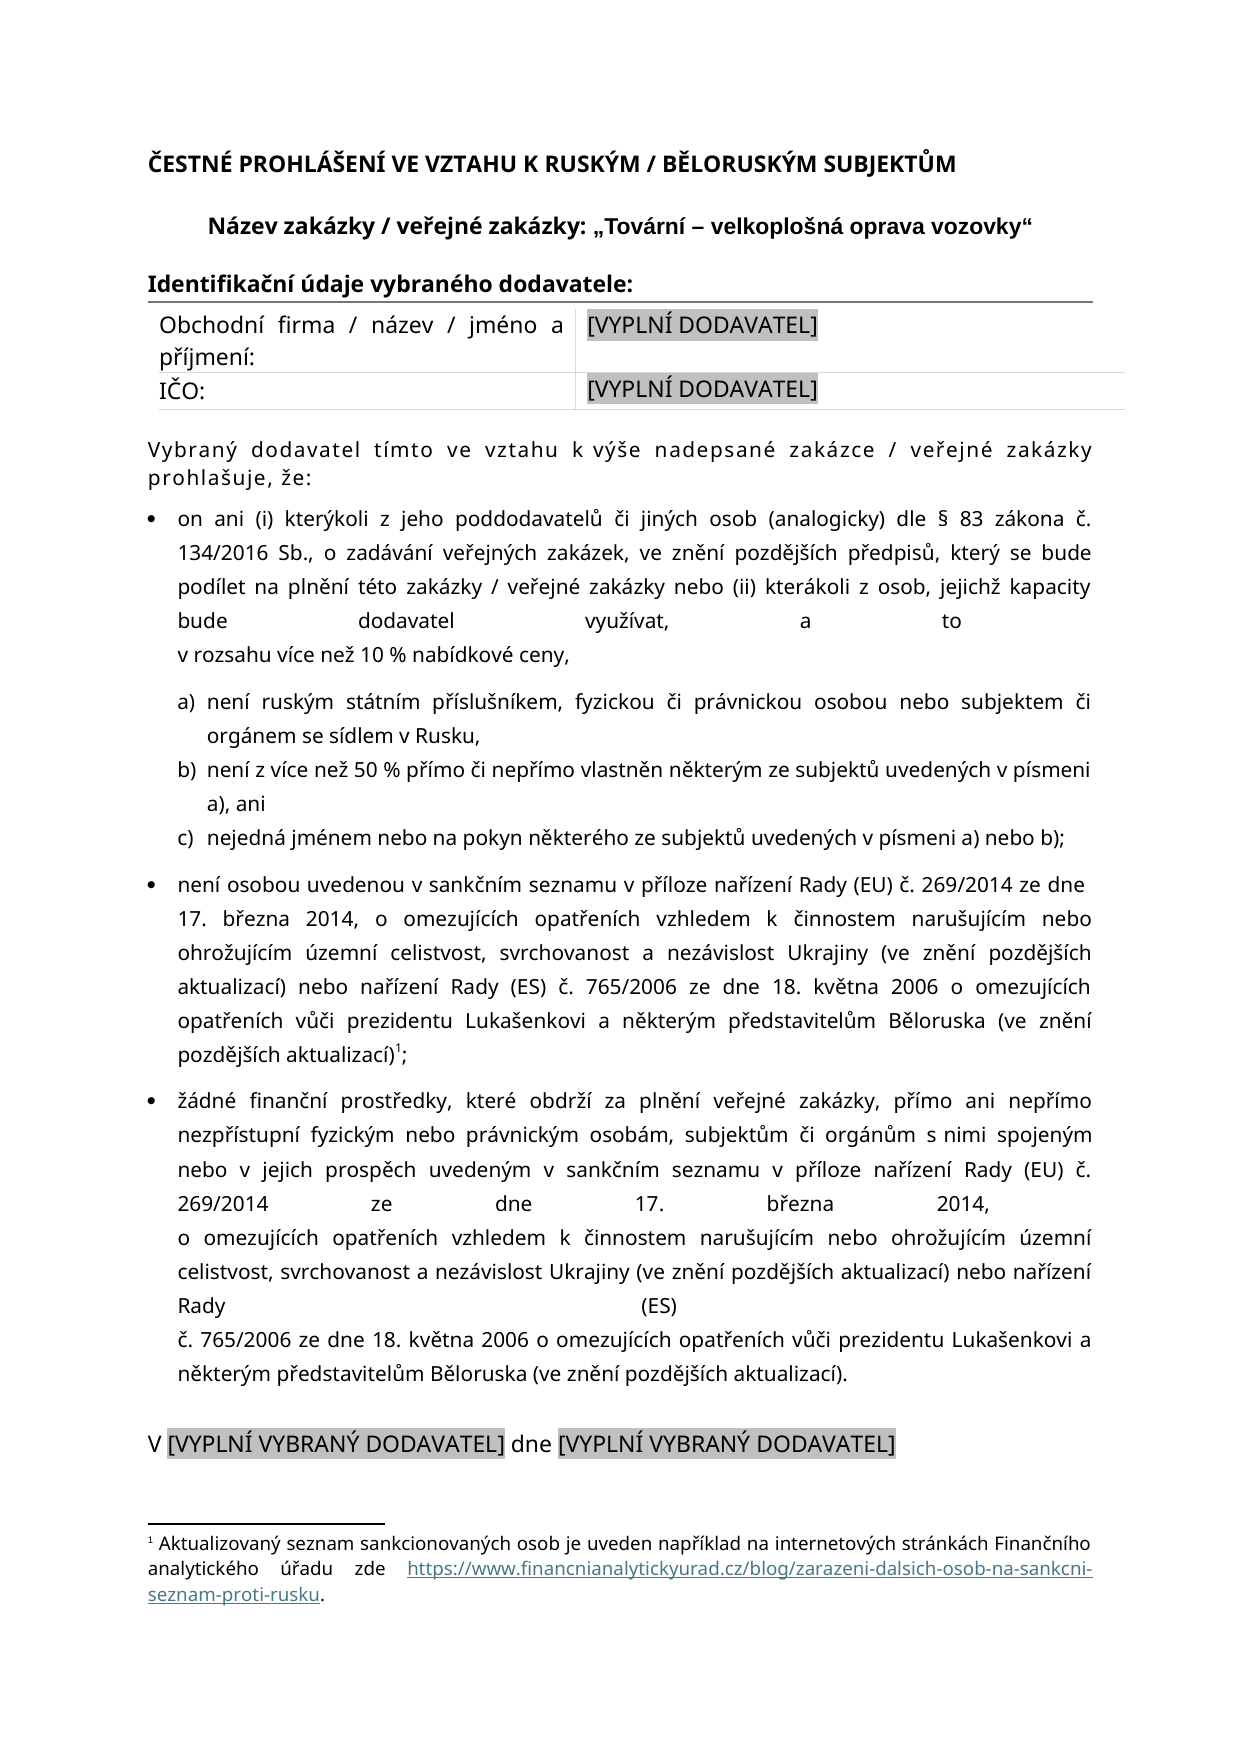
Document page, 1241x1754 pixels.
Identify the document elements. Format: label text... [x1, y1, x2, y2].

list není ruským státním příslušníkem, fyzickou či právnickou osobou nebo subjektem či orgánem se sídlem v Rusku, [177, 687, 1093, 749]
text ČESTNÉ PROHLÁŠENÍ VE VZTAHU K RUSKÝM / BĚLORUSKÝM SUBJEKTŮM [148, 148, 1093, 179]
list nejedná jménem nebo na pokyn některého ze subjektů uvedených v písmeni a) nebo b); [177, 823, 1093, 852]
list žádné finanční prostředky, které obdrží za plnění veřejné zakázky, přímo ani nepřímo nezpřístupní fyzickým nebo právnickým osobám, subjektům či orgánům s nimi spojeným nebo v jejich prospěch uvedeným v sankčním seznamu v příloze nařízení Rady (EU) č. 269/2014 ze dne 17. března 2014, o omezujících opatřeních vzhledem k činnostem narušujícím nebo ohrožujícím územní celistvost, svrchovanost a nezávislost Ukrajiny (ve znění pozdějších aktualizací) nebo nařízení Rady (ES) č. 765/2006 ze dne 18. května 2006 o omezujících opatřeních vůči prezidentu Lukašenkovi a některým představitelům Běloruska (ve znění pozdějších aktualizací). [148, 1087, 1093, 1387]
table_header [VYPLNÍ DODAVATEL] [576, 309, 1125, 372]
list není z více než 50 % přímo či nepřímo vlastněn některým ze subjektů uvedených v písmeni a), ani [177, 755, 1093, 817]
subtitle Vybraný dodavatel tímto ve vztahu k výše nadepsané zakázce / veřejné zakázky prohlašuje, že: [148, 435, 1093, 492]
list není osobou uvedenou v sankčním seznamu v příloze nařízení Rady (EU) č. 269/2014 ze dne 17. března 2014, o omezujících opatřeních vzhledem k činnostem narušujícím nebo ohrožujícím územní celistvost, svrchovanost a nezávislost Ukrajiny (ve znění pozdějších aktualizací) nebo nařízení Rady (ES) č. 765/2006 ze dne 18. května 2006 o omezujících opatřeních vůči prezidentu Lukašenkovi a některým představitelům Běloruska (ve znění pozdějších aktualizací); [148, 870, 1093, 1068]
list V [VYPLNÍ vybraný DODAVATEL] dne [VYPLNÍ vybraný DODAVATEL] [148, 1427, 1093, 1459]
table_header Obchodní firma / název / jméno a příjmení: [159, 309, 575, 372]
text Identifikační údaje vybraného dodavatele: [148, 268, 1093, 301]
table_cell IČO: [159, 373, 575, 409]
table_cell [VYPLNÍ DODAVATEL] [576, 373, 1125, 409]
list on ani (i) kterýkoli z jeho poddodavatelů či jiných osob (analogicky) dle § 83 zákona č. 134/2016 Sb., o zadávání veřejných zakázek, ve znění pozdějších předpisů, který se bude podílet na plnění této zakázky / veřejné zakázky nebo (ii) kterákoli z osob, jejichž kapacity bude dodavatel využívat, a to v rozsahu více než 10 % nabídkové ceny, [148, 504, 1093, 669]
text Název zakázky / veřejné zakázky: „Tovární – velkoplošná oprava vozovky“ [148, 210, 1093, 241]
